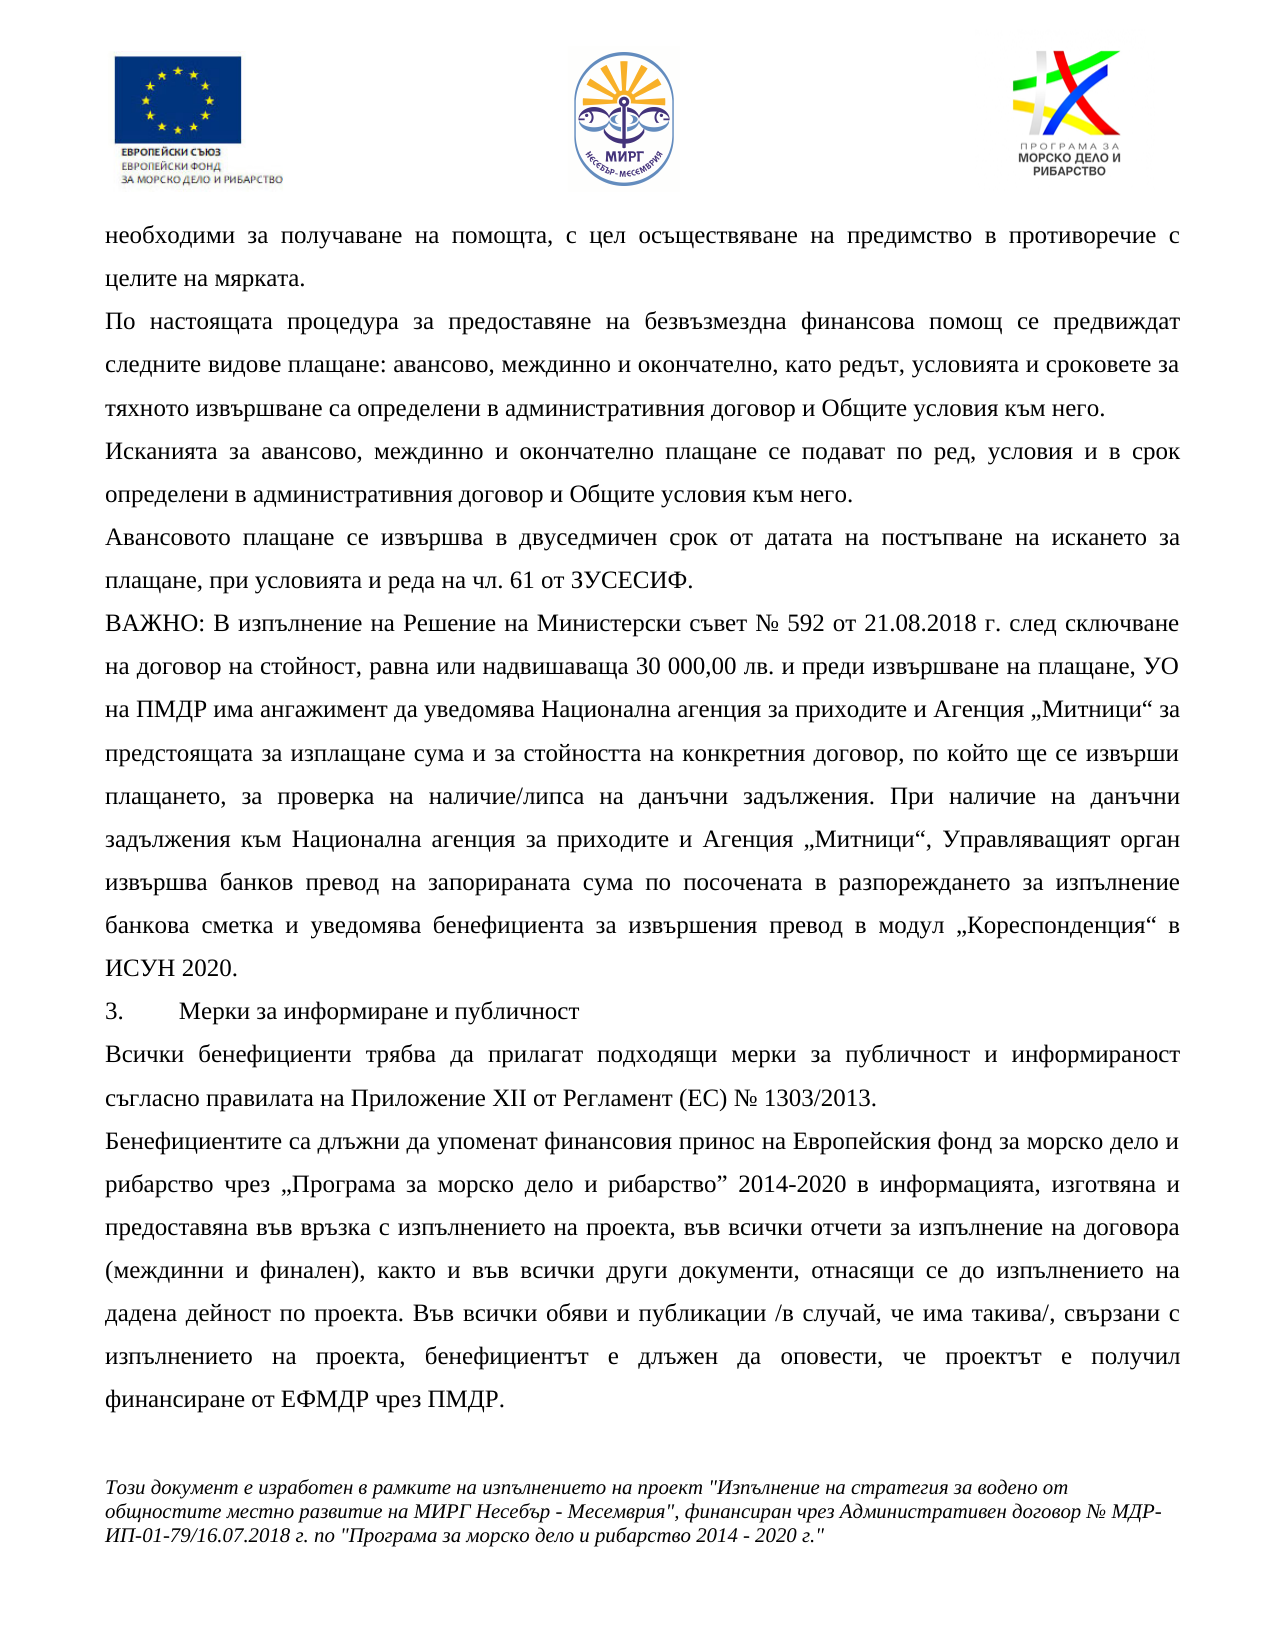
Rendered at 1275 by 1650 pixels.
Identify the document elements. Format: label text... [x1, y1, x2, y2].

picture [105, 51, 284, 192]
text Исканията за авансово, междинно и окончателно плащане се подават по ред, условия и в срок определени в административния договор и Общите условия към него. [105, 436, 1181, 508]
text Бенефициентите са длъжни да упоменат финансовия принос на Европейския фонд за морско дело и рибарство чрез „Програма за морско дело и рибарство” 2014-2020 в информацията, изготвяна и предоставяна във връзка с изпълнението на проекта, във всички отчети за изпълнение на договора (междинни и финален), както и във всички други документи, отнасящи се до изпълнението на дадена дейност по проекта. Във всички обяви и публикации /в случай, че има такива/, свързани с изпълнението на проекта, бенефициентът е длъжен да оповести, че проектът е получил финансиране от ЕФМДР чрез ПМДР. [105, 1126, 1181, 1413]
picture [975, 29, 1155, 192]
text 3. Мерки за информиране и публичност [105, 996, 1181, 1025]
text По настоящата процедура за предоставяне на безвъзмездна финансова помощ се предвиждат следните видове плащане: авансово, междинно и окончателно, като редът, условията и сроковете за тяхното извършване са определени в административния договор и Общите условия към него. [105, 306, 1181, 421]
text ВАЖНО: В изпълнение на Решение на Министерски съвет № 592 от 21.08.2018 г. след сключване на договор на стойност, равна или надвишаваща 30 000,00 лв. и преди извършване на плащане, УО на ПМДР има ангажимент да уведомява Национална агенция за приходите и Агенция „Митници“ за предстоящата за изплащане сума и за стойността на конкретния договор, по който ще се извърши плащането, за проверка на наличие/липса на данъчни задължения. При наличие на данъчни задължения към Национална агенция за приходите и Агенция „Митници“, Управляващият орган извършва банков превод на запорираната сума по посочената в разпореждането за изпълнение банкова сметка и уведомява бенефициента за извършения превод в модул „Кореспонденция“ в ИСУН 2020. [105, 608, 1181, 982]
picture [567, 46, 681, 192]
text Авансовото плащане се извършва в двуседмичен срок от датата на постъпване на искането за плащане, при условията и реда на чл. 61 от ЗУСЕСИФ. [105, 522, 1181, 594]
text Всички бенефициенти трябва да прилагат подходящи мерки за публичност и информираност съгласно правилата на Приложение XII от Регламент (ЕС) № 1303/2013. [105, 1039, 1181, 1111]
